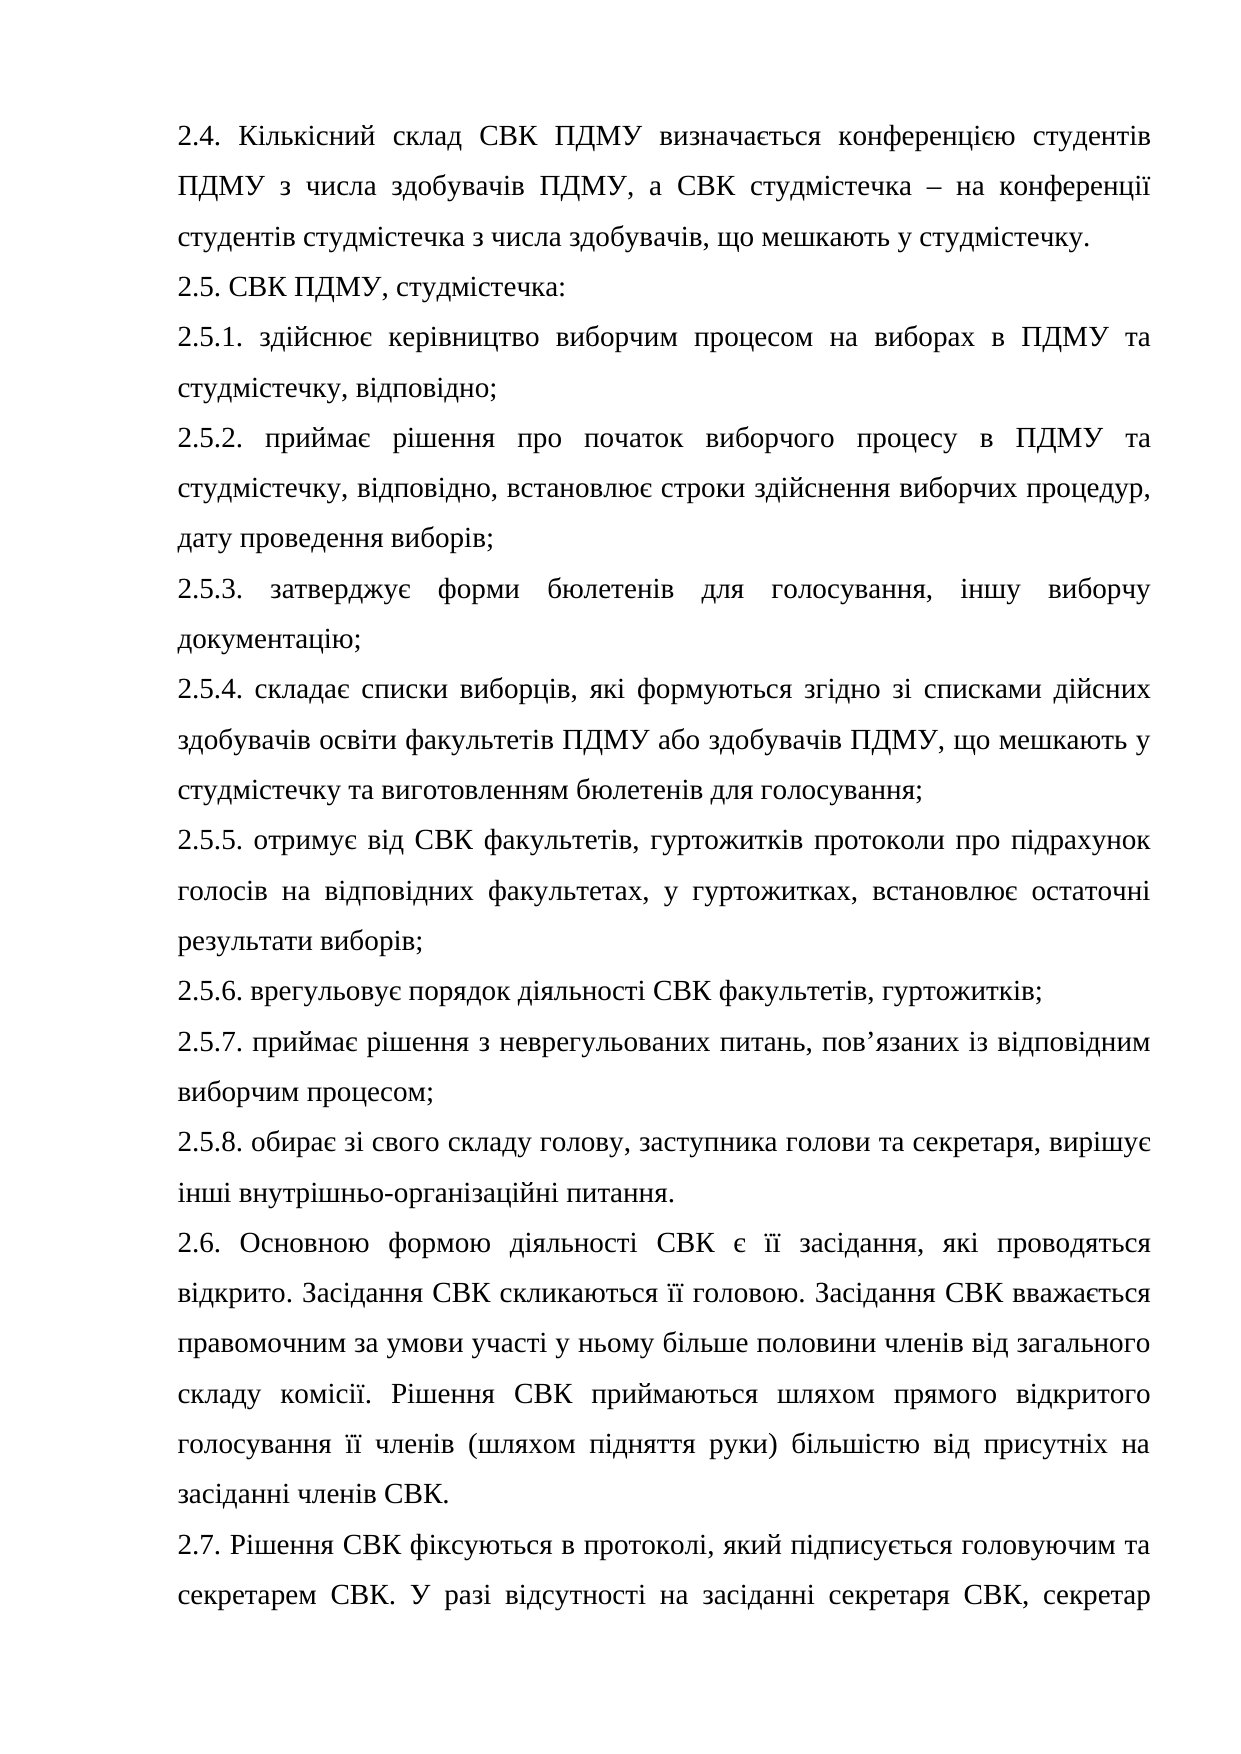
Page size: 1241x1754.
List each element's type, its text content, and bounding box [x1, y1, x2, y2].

text 2.5. СВК ПДМУ, студмістечка: [177, 269, 1152, 303]
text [177, 1527, 1152, 1611]
text 2.5.7. приймає рішення з неврегульованих питань, пов’язаних із відповідним виборчим процесом; [177, 1024, 1152, 1108]
text 2.5.2. приймає рішення про початок виборчого процесу в ПДМУ та студмістечку, відповідно, встановлює строки здійснення виборчих процедур, дату проведення виборів; [177, 420, 1152, 554]
text 2.5.3. затверджує форми бюлетенів для голосування, іншу виборчу документацію; [177, 571, 1152, 655]
text 2.4. Кількісний склад СВК ПДМУ визначається конференцією студентів ПДМУ з числа здобувачів ПДМУ, а СВК студмістечка – на конференції студентів студмістечка з числа здобувачів, що мешкають у студмістечку. [177, 118, 1152, 252]
text 2.6. Основною формою діяльності СВК є її засідання, які проводяться відкрито. Засідання СВК скликаються її головою. Засідання СВК вважається правомочним за умови участі у ньому більше половини членів від загального складу комісії. Рішення СВК приймаються шляхом прямого відкритого голосування її членів (шляхом підняття руки) більшістю від присутніх на засіданні членів СВК. [177, 1225, 1152, 1510]
text 2.5.6. врегульовує порядок діяльності СВК факультетів, гуртожитків; [177, 973, 1152, 1007]
text 2.5.4. складає списки виборців, які формуються згідно зі списками дійсних здобувачів освіти факультетів ПДМУ або здобувачів ПДМУ, що мешкають у студмістечку та виготовленням бюлетенів для голосування; [177, 672, 1152, 806]
text 2.5.1. здійснює керівництво виборчим процесом на виборах в ПДМУ та студмістечку, відповідно; [177, 319, 1152, 403]
text 2.5.8. обирає зі свого складу голову, заступника голови та секретаря, вирішує інші внутрішньо-організаційні питання. [177, 1124, 1152, 1208]
text 2.5.5. отримує від СВК факультетів, гуртожитків протоколи про підрахунок голосів на відповідних факультетах, у гуртожитках, встановлює остаточні результати виборів; [177, 822, 1152, 957]
